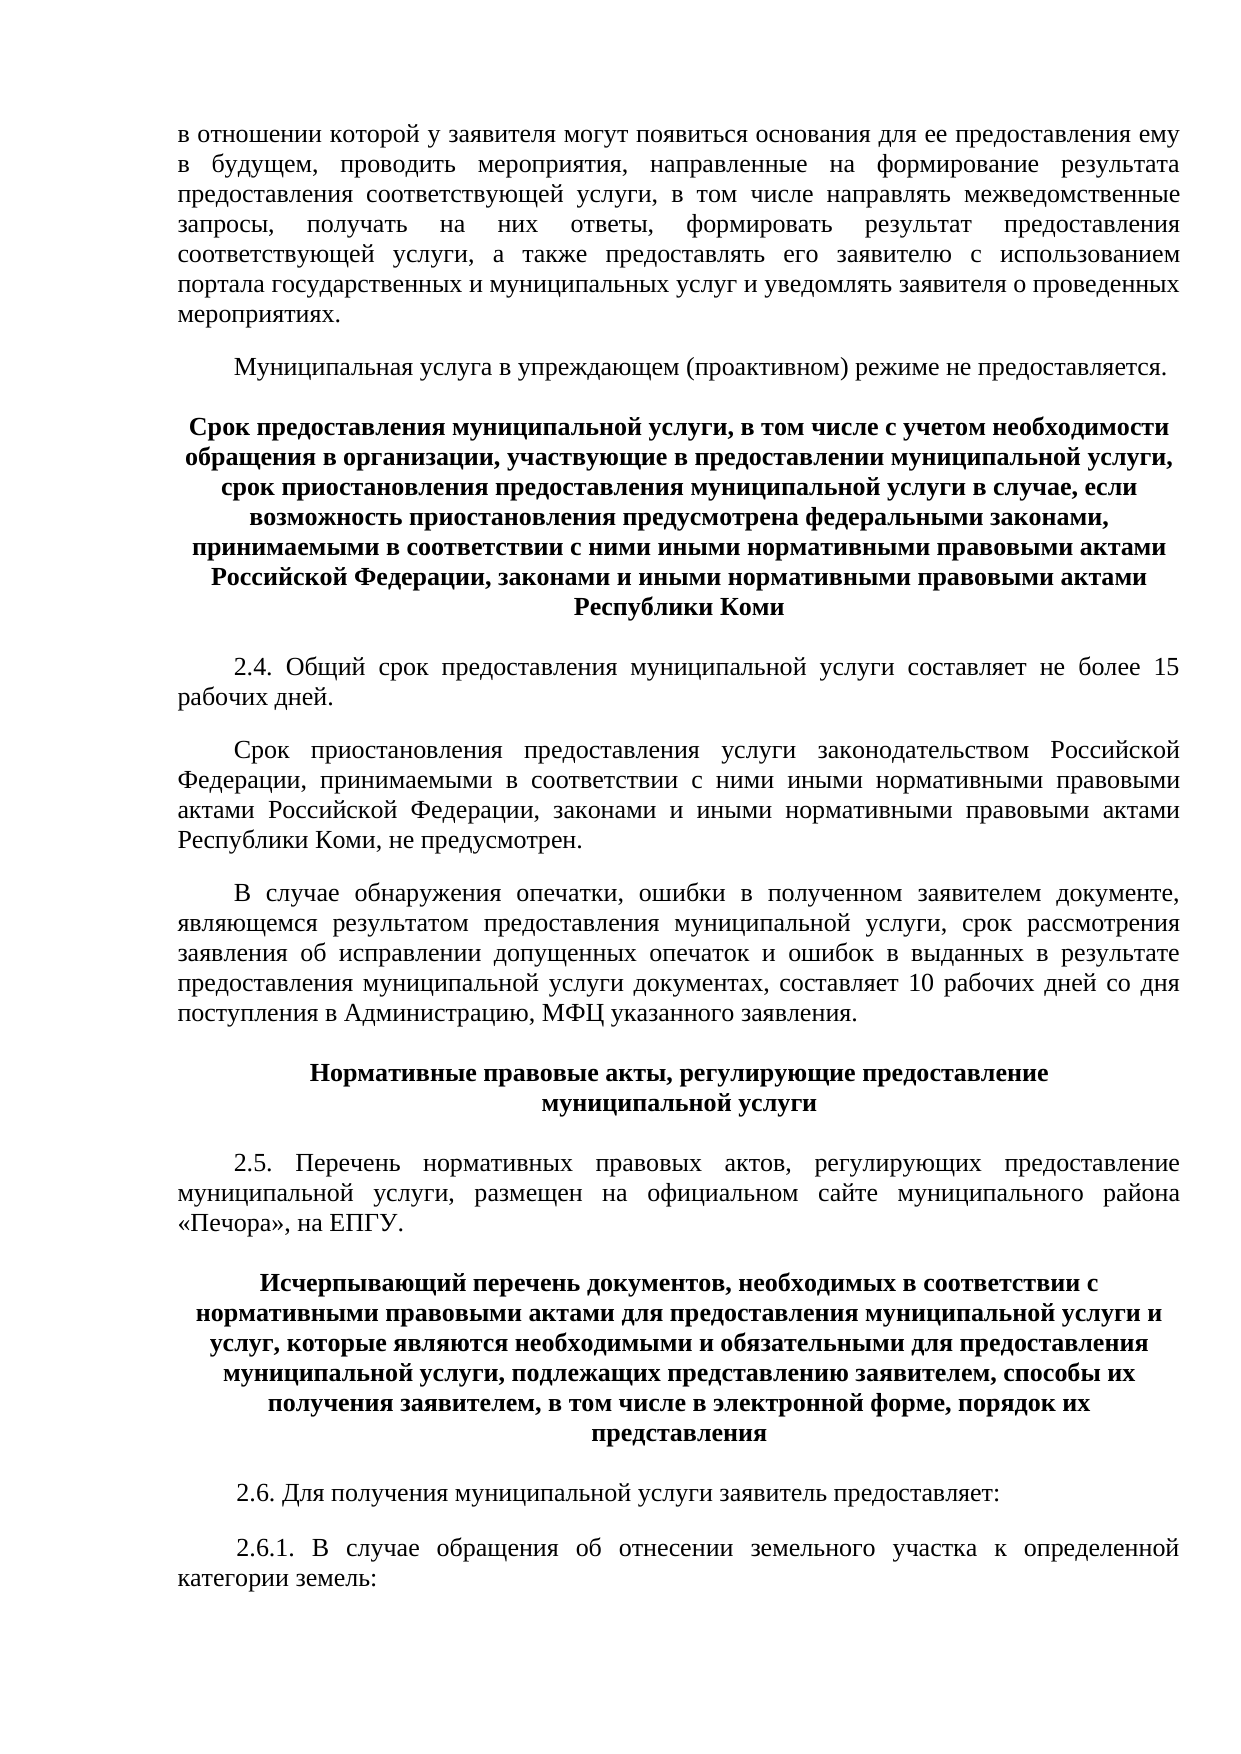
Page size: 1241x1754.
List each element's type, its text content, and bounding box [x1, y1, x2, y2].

title Срок предоставления муниципальной услуги, в том числе с учетом необходимости обращения в организации, участвующие в предоставлении муниципальной услуги, срок приостановления предоставления муниципальной услуги в случае, если возможность приостановления предусмотрена федеральными законами, принимаемыми в соответствии с ними иными нормативными правовыми актами Российской Федерации, законами и иными нормативными правовыми актами Республики Коми [177, 411, 1181, 621]
text 2.6. Для получения муниципальной услуги заявитель предоставляет: [177, 1477, 1181, 1507]
title муниципальной услуги [177, 1087, 1181, 1117]
text Исчерпывающий перечень документов, необходимых в соответствии с нормативными правовыми актами для предоставления муниципальной услуги и услуг, которые являются необходимыми и обязательными для предоставления муниципальной услуги, подлежащих представлению заявителем, способы их получения заявителем, в том числе в электронной форме, порядок их представления [177, 1267, 1181, 1447]
text Муниципальная услуга в упреждающем (проактивном) режиме не предоставляется. [177, 351, 1181, 381]
text 2.6.1. В случае обращения об отнесении земельного участка к определенной категории земель: [177, 1532, 1181, 1592]
text 2.5. Перечень нормативных правовых актов, регулирующих предоставление муниципальной услуги, размещен на официальном сайте муниципального района «Печора», на ЕПГУ. [177, 1147, 1181, 1237]
text 2.4. Общий срок предоставления муниципальной услуги составляет не более 15 рабочих дней. [177, 651, 1181, 711]
text В случае обнаружения опечатки, ошибки в полученном заявителем документе, являющемся результатом предоставления муниципальной услуги, срок рассмотрения заявления об исправлении допущенных опечаток и ошибок в выданных в результате предоставления муниципальной услуги документах, составляет 10 рабочих дней со дня поступления в Администрацию, МФЦ указанного заявления. [177, 877, 1181, 1027]
title Нормативные правовые акты, регулирующие предоставление [177, 1057, 1181, 1087]
text Срок приостановления предоставления услуги законодательством Российской Федерации, принимаемыми в соответствии с ними иными нормативными правовыми актами Российской Федерации, законами и иными нормативными правовыми актами Республики Коми, не предусмотрен. [177, 734, 1181, 854]
